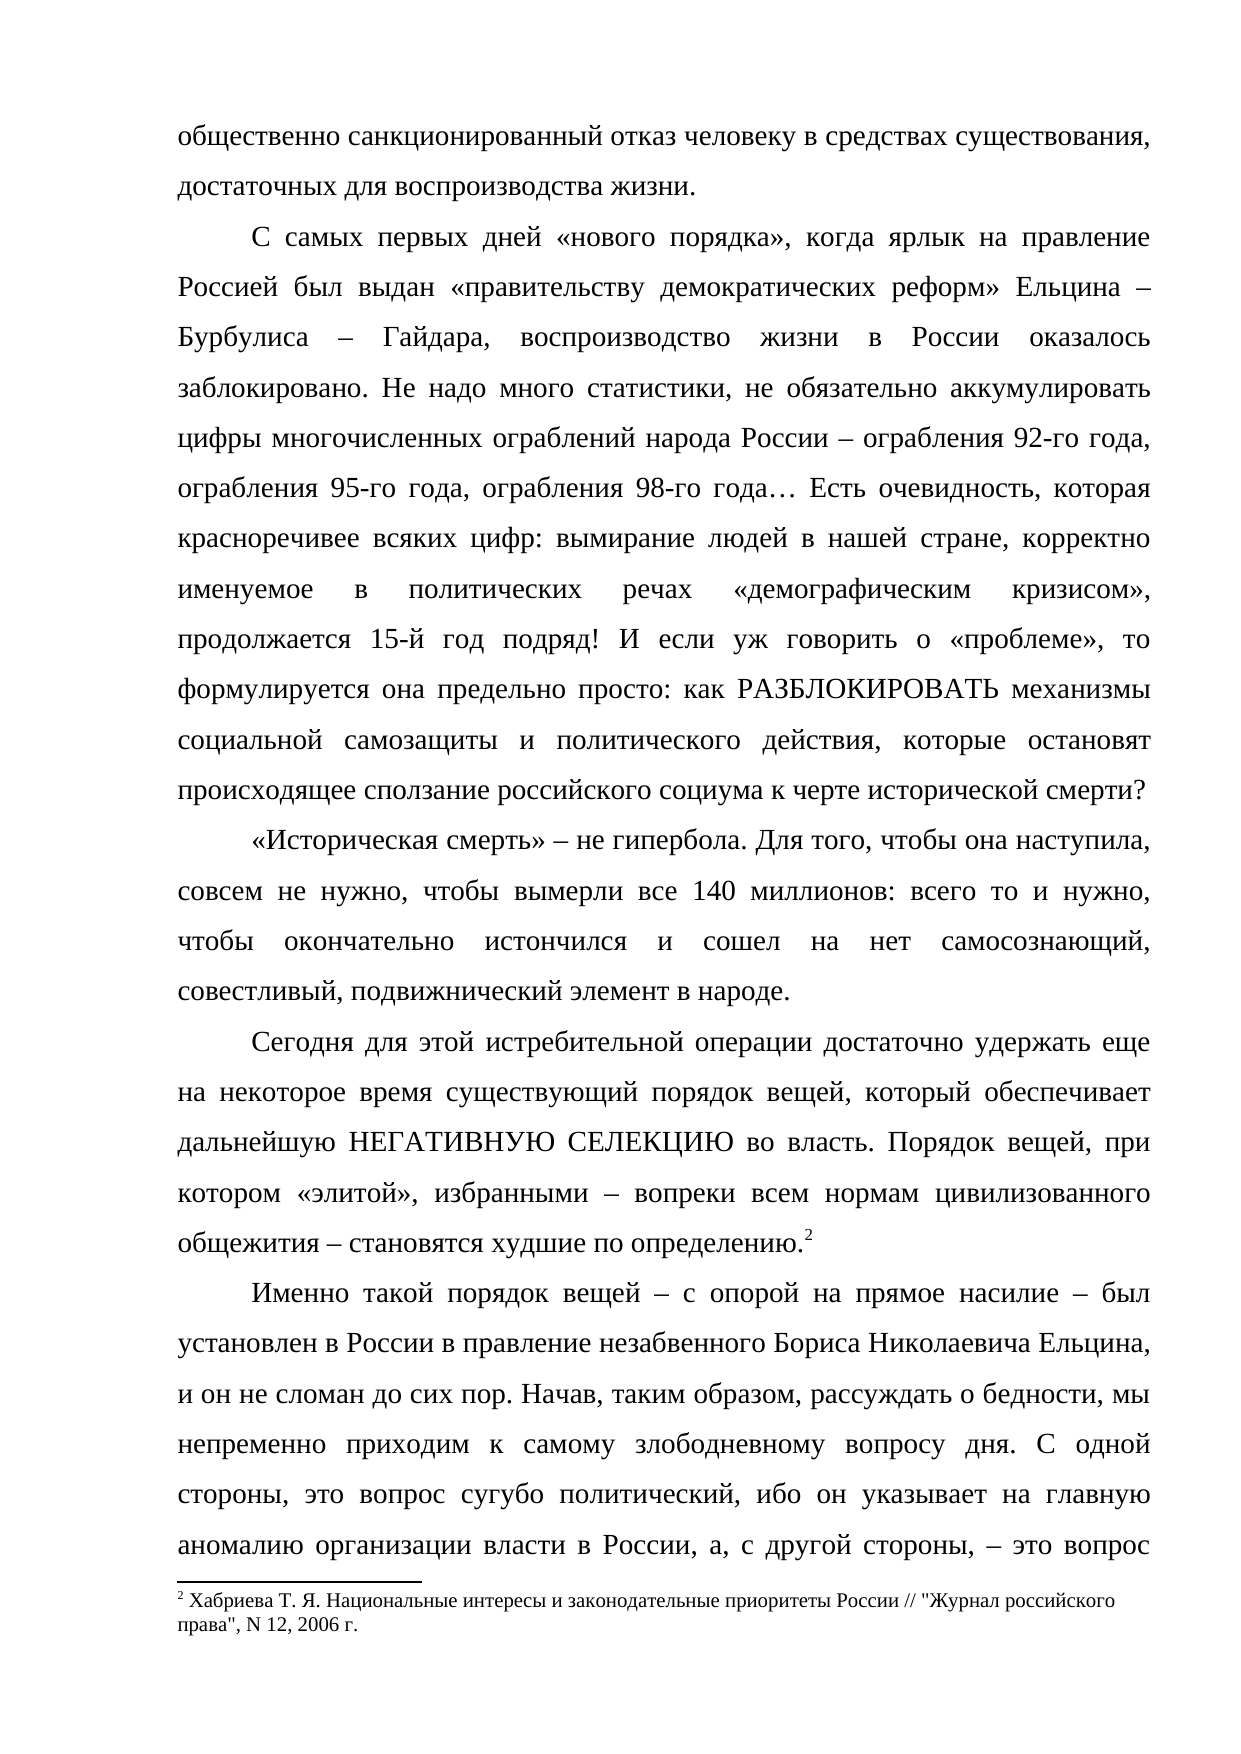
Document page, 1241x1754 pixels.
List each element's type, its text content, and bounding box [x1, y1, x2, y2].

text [177, 118, 1152, 202]
text Сегодня для этой истребительной операции достаточно удержать еще на некоторое время существующий порядок вещей, который обеспечивает дальнейшую НЕГАТИВНУЮ СЕЛЕКЦИЮ во власть. Порядок вещей, при котором «элитой», избранными – вопреки всем нормам цивилизованного общежития – становятся худшие по определению. [177, 1024, 1152, 1258]
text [177, 1275, 1152, 1560]
text «Историческая смерть» – не гипербола. Для того, чтобы она наступила, совсем не нужно, чтобы вымерли все 140 миллионов: всего то и нужно, чтобы окончательно истончился и сошел на нет самосознающий, совестливый, подвижнический элемент в народе. [177, 822, 1152, 1007]
text С самых первых дней «нового порядка», когда ярлык на правление Россией был выдан «правительству демократических реформ» Ельцина – Бурбулиса – Гайдара, воспроизводство жизни в России оказалось заблокировано. Не надо много статистики, не обязательно аккумулировать цифры многочисленных ограблений народа России – ограбления 92-го года, ограбления 95-го года, ограбления 98-го года… Есть очевидность, которая красноречивее всяких цифр: вымирание людей в нашей стране, корректно именуемое в политических речах «демографическим кризисом», продолжается 15-й год подряд! И если уж говорить о «проблеме», то формулируется она предельно просто: как РАЗБЛОКИРОВАТЬ механизмы социальной самозащиты и политического действия, которые остановят происходящее сползание российского социума к черте исторической смерти? [177, 219, 1152, 806]
